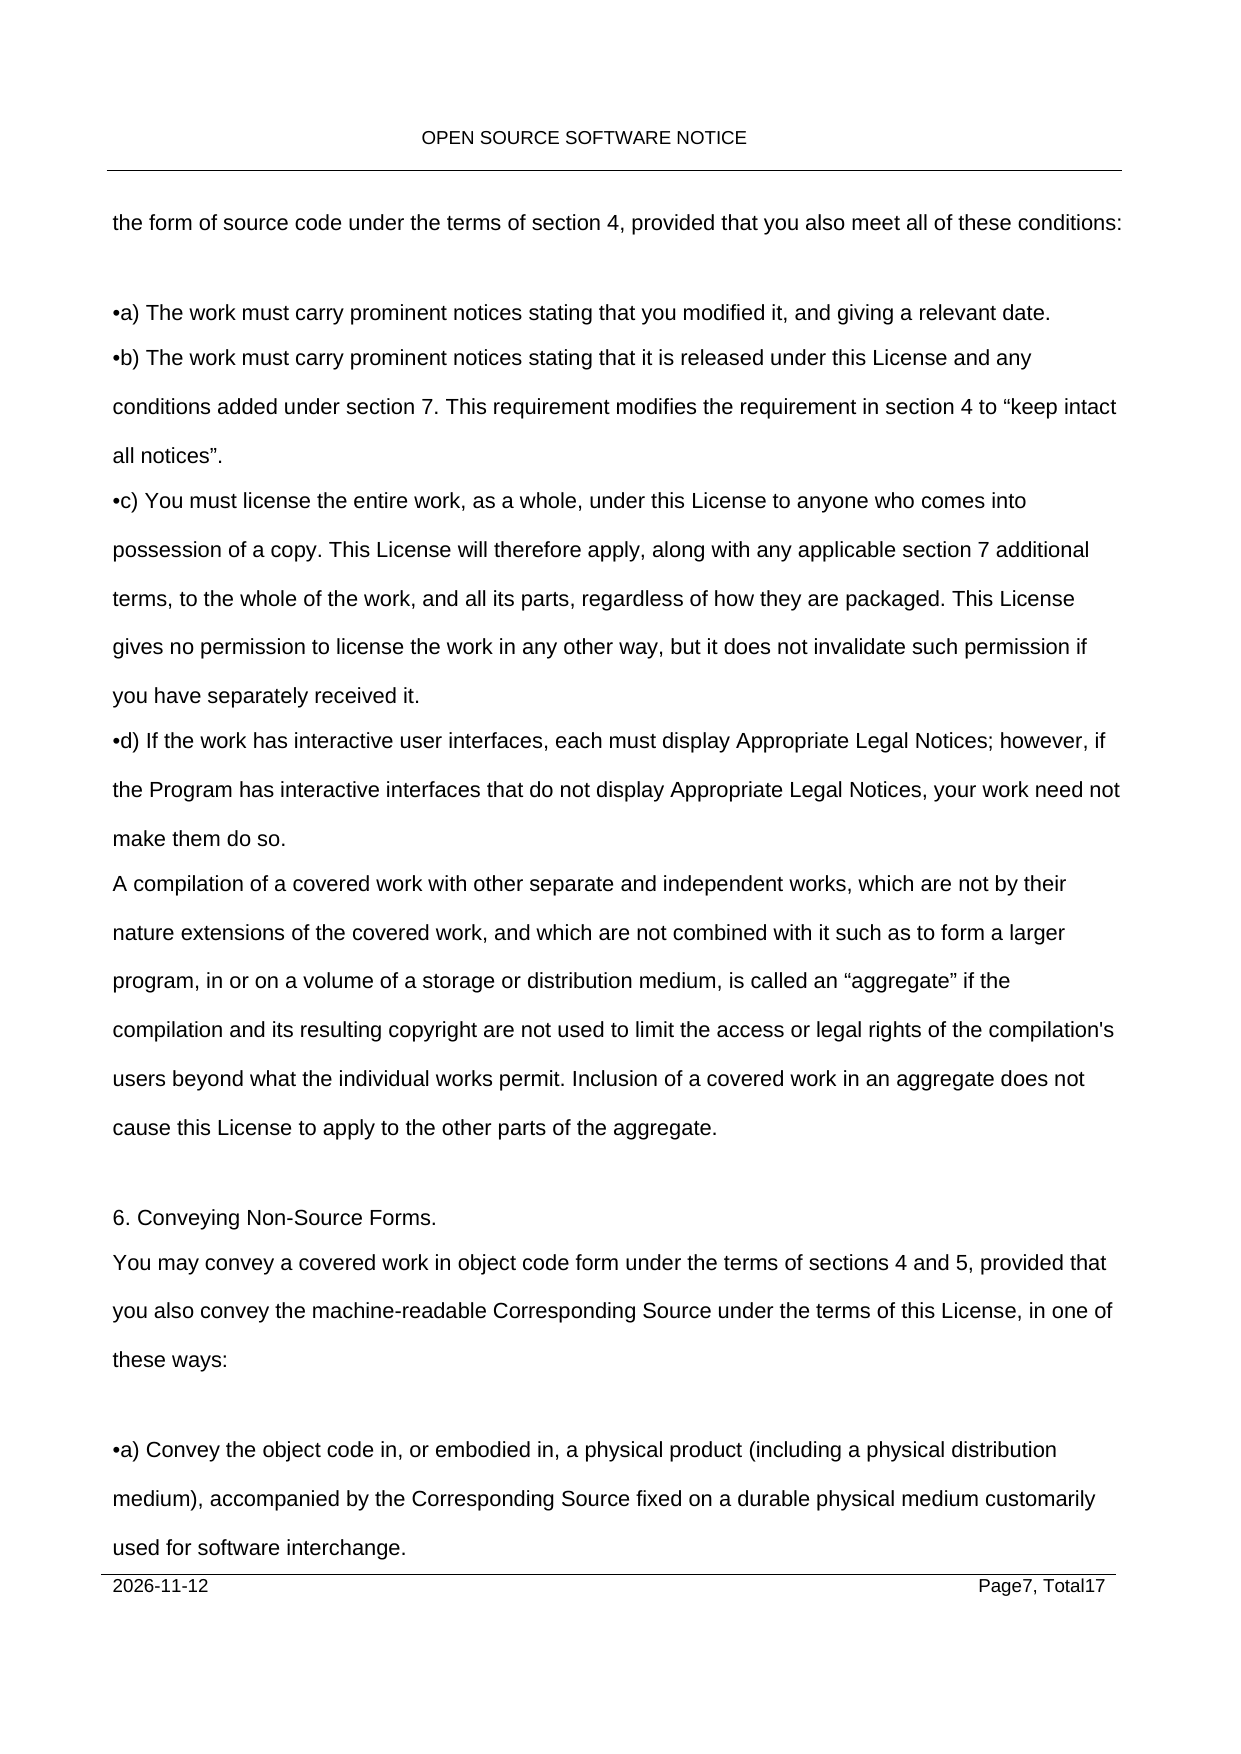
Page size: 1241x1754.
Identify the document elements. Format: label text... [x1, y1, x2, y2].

text •a) Convey the object code in, or embodied in, a physical product (including a physical distribution medium), accompanied by the Corresponding Source fixed on a durable physical medium customarily used for software interchange. [112, 1434, 1128, 1564]
text •a) The work must carry prominent notices stating that you modified it, and giving a relevant date. [112, 297, 1128, 329]
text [112, 206, 1128, 239]
text •c) You must license the entire work, as a whole, under this License to anyone who comes into possession of a copy. This License will therefore apply, along with any applicable section 7 additional terms, to the whole of the work, and all its parts, regardless of how they are packaged. This License gives no permission to license the work in any other way, but it does not invalidate such permission if you have separately received it. [112, 484, 1128, 712]
text You may convey a covered work in object code form under the terms of sections 4 and 5, provided that you also convey the machine-readable Corresponding Source under the terms of this License, in one of these ways: [112, 1246, 1128, 1376]
text 6. Conveying Non-Source Forms. [112, 1201, 1128, 1233]
text •d) If the work has interactive user interfaces, each must display Appropriate Legal Notices; however, if the Program has interactive interfaces that do not display Appropriate Legal Notices, your work need not make them do so. [112, 724, 1128, 854]
text •b) The work must carry prominent notices stating that it is released under this License and any conditions added under section 7. This requirement modifies the requirement in section 4 to “keep intact all notices”. [112, 342, 1128, 472]
text A compilation of a covered work with other separate and independent works, which are not by their nature extensions of the covered work, and which are not combined with it such as to form a larger program, in or on a volume of a storage or distribution medium, is called an “aggregate” if the compilation and its resulting copyright are not used to limit the access or legal rights of the compilation's users beyond what the individual works permit. Inclusion of a covered work in an aggregate does not cause this License to apply to the other parts of the aggregate. [112, 867, 1128, 1143]
